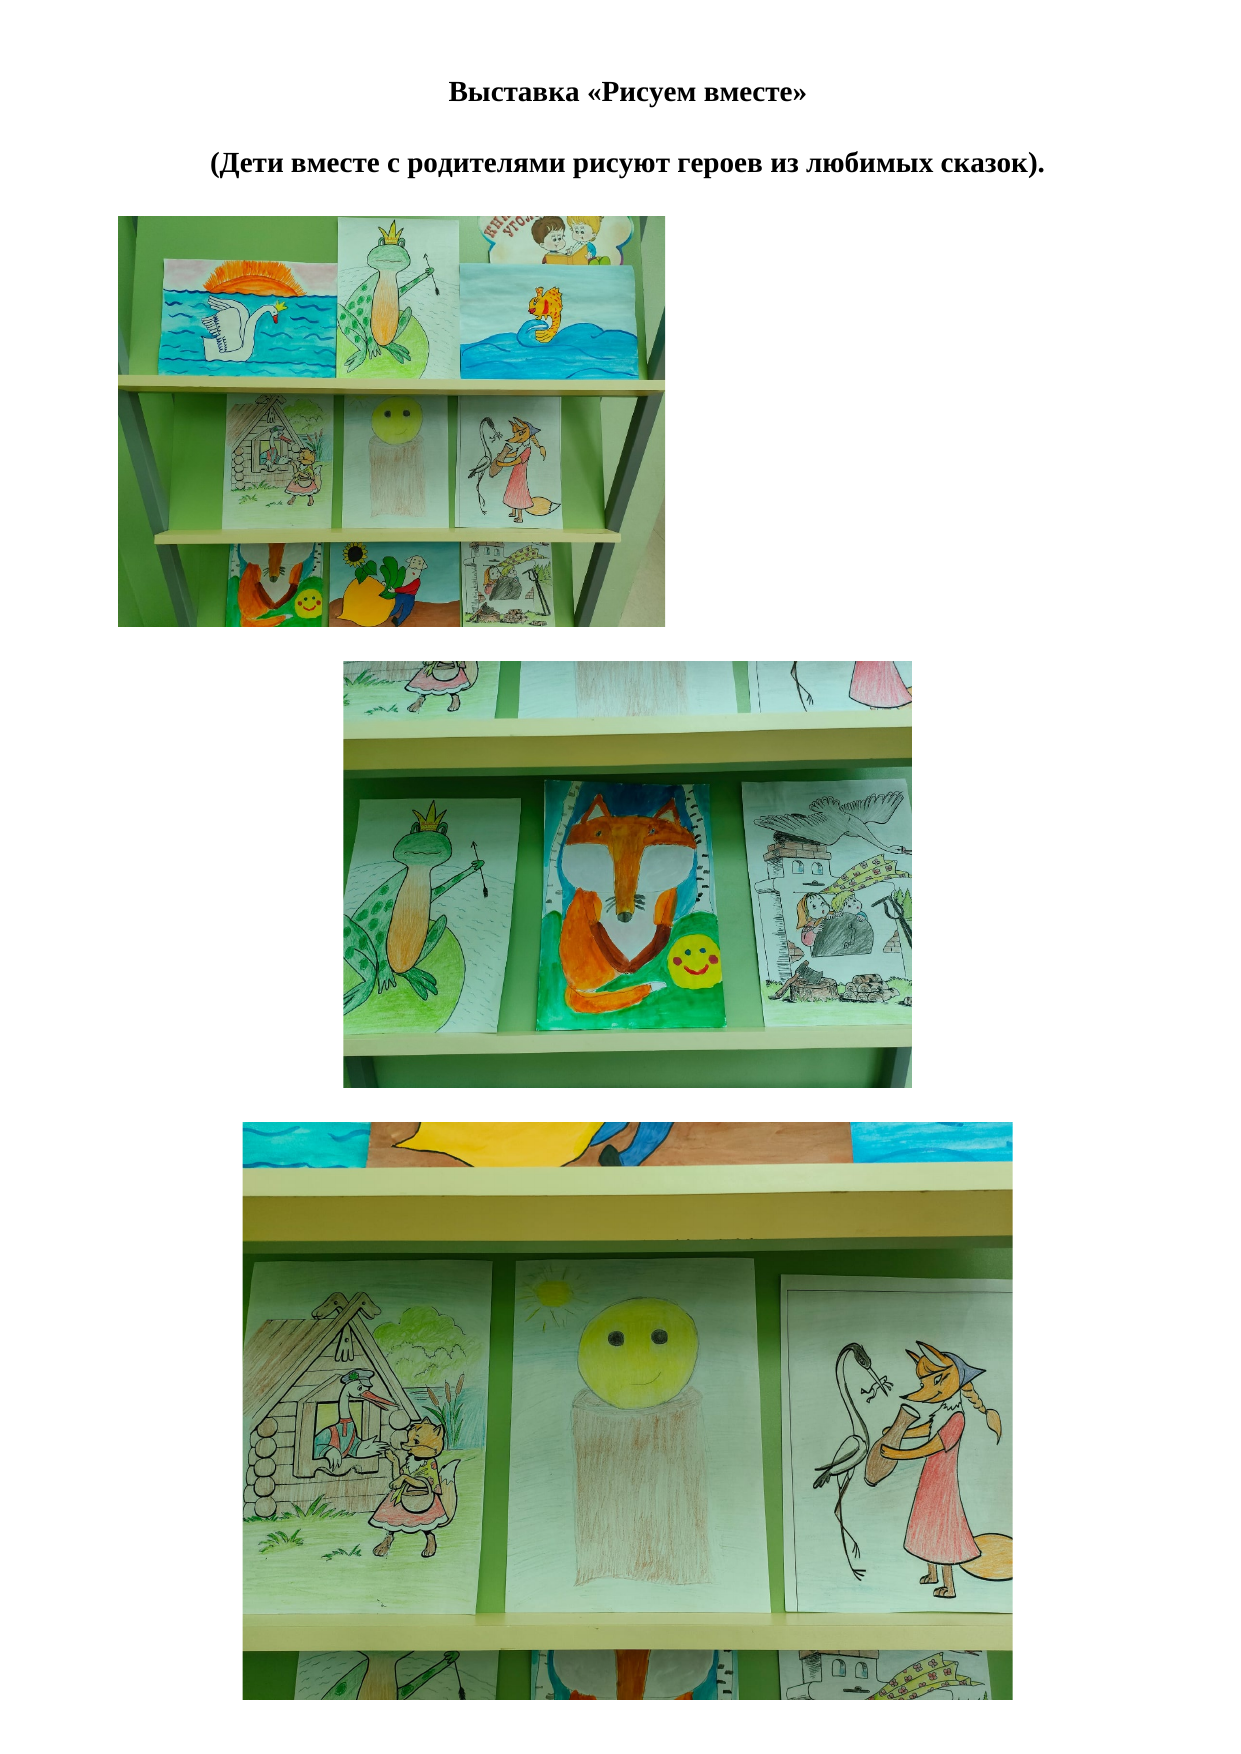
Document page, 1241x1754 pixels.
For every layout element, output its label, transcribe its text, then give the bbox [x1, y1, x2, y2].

text Выставка «Рисуем вместе» [118, 74, 1137, 107]
picture [343, 661, 912, 1088]
picture [242, 1122, 1013, 1700]
text (Дети вместе с родителями рисуют героев из любимых сказок). [118, 145, 1137, 178]
picture [118, 216, 666, 627]
